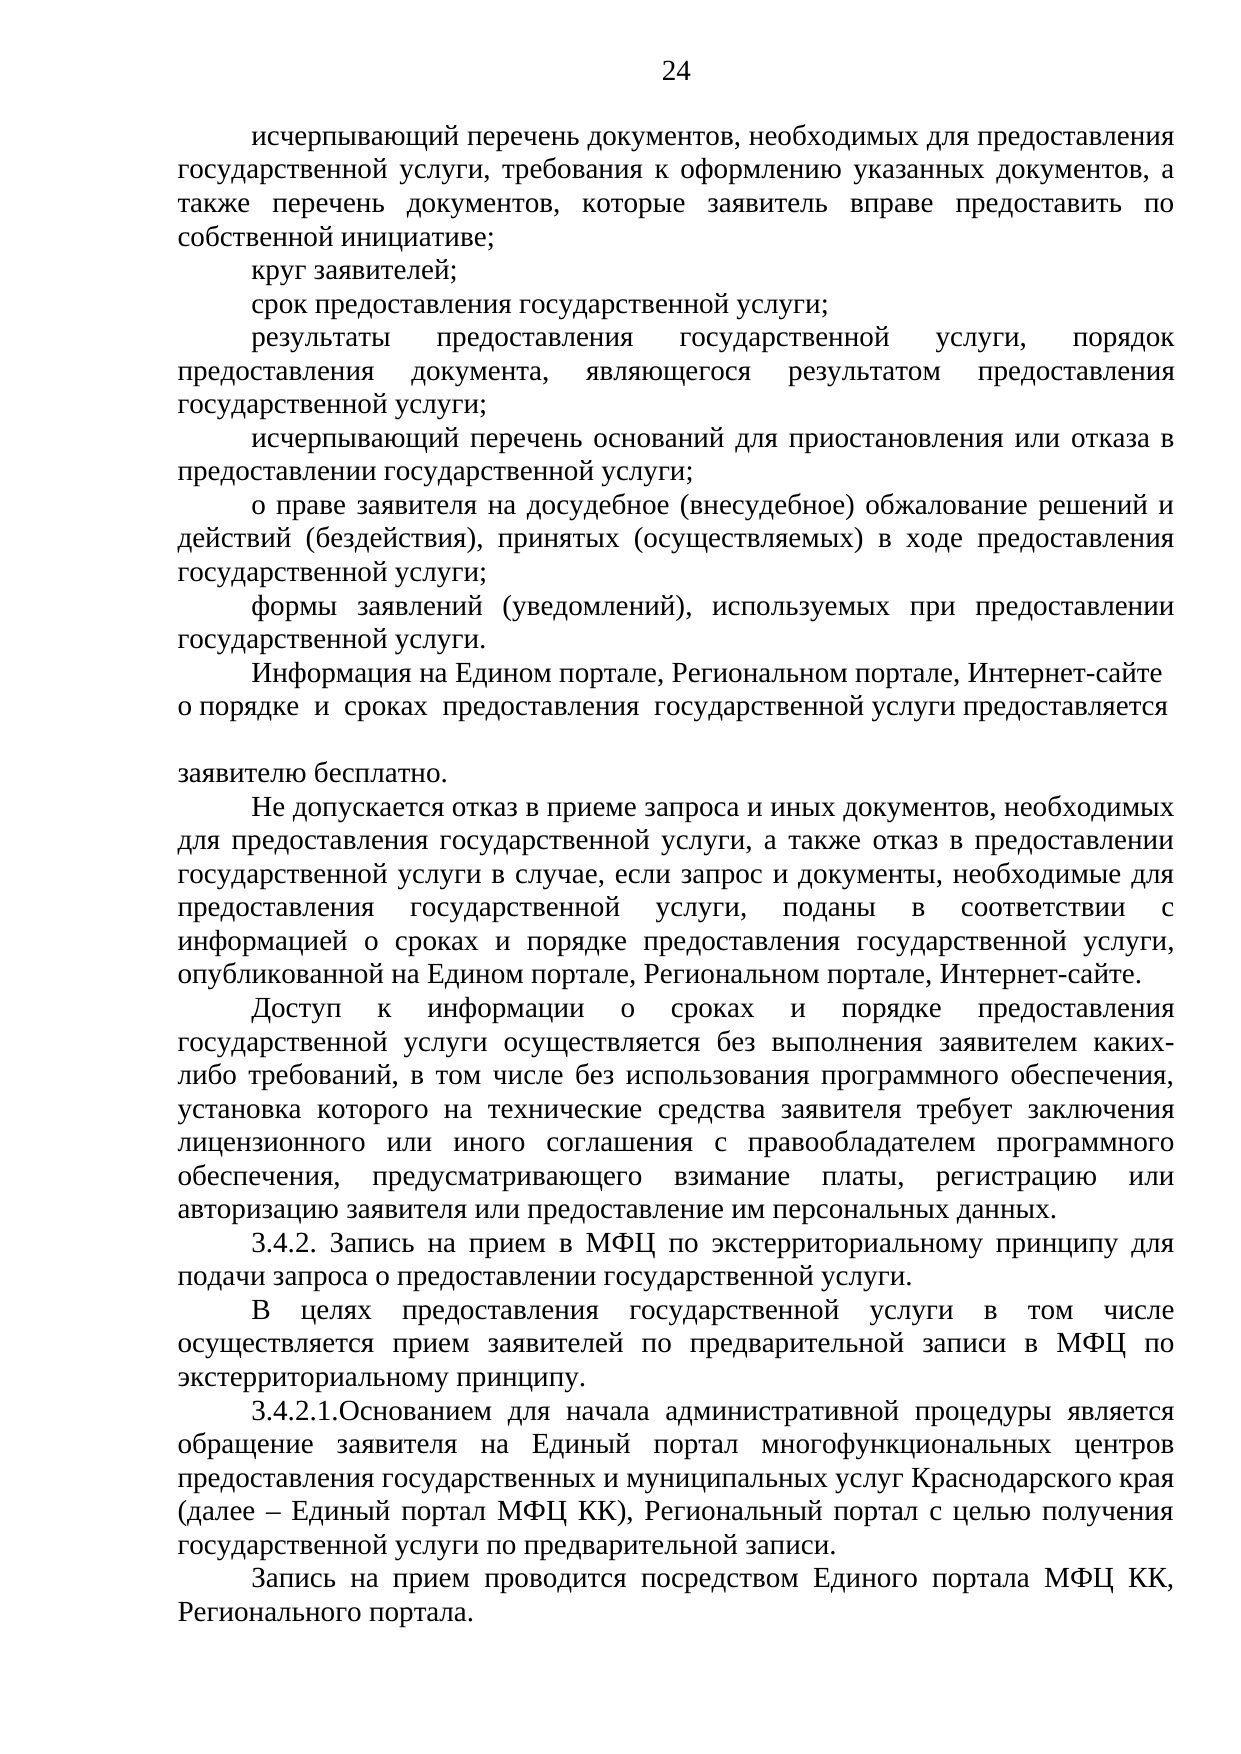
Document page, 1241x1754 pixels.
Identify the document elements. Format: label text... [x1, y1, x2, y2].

text 3.4.2.1.Основанием для начала административной процедуры является обращение заявителя на Единый портал многофункциональных центров предоставления государственных и муниципальных услуг Краснодарского края (далее – Единый портал МФЦ КК), Региональный портал с целью получения государственной услуги по предварительной записи. [177, 1393, 1175, 1560]
text Информация на Едином портале, Региональном портале, Интернет-сайте [177, 655, 1175, 688]
text Не допускается отказ в приеме запроса и иных документов, необходимых для предоставления государственной услуги, а также отказ в предоставлении государственной услуги в случае, если запрос и документы, необходимые для предоставления государственной услуги, поданы в соответствии с информацией о сроках и порядке предоставления государственной услуги, опубликованной на Едином портале, Региональном портале, Интернет-сайте. [177, 789, 1175, 990]
text В целях предоставления государственной услуги в том числе осуществляется прием заявителей по предварительной записи в МФЦ по экстерриториальному принципу. [177, 1292, 1175, 1393]
text круг заявителей; [177, 252, 1175, 286]
text результаты предоставления государственной услуги, порядок предоставления документа, являющегося результатом предоставления государственной услуги; [177, 319, 1175, 420]
text исчерпывающий перечень оснований для приостановления или отказа в предоставлении государственной услуги; [177, 420, 1175, 487]
text о порядке и сроках предоставления государственной услуги предоставляется [177, 688, 1175, 722]
text 3.4.2. Запись на прием в МФЦ по экстерриториальному принципу для подачи запроса о предоставлении государственной услуги. [177, 1225, 1175, 1292]
text формы заявлений (уведомлений), используемых при предоставлении государственной услуги. [177, 588, 1175, 655]
text срок предоставления государственной услуги; [177, 286, 1175, 319]
text Доступ к информации о сроках и порядке предоставления государственной услуги осуществляется без выполнения заявителем каких-либо требований, в том числе без использования программного обеспечения, установка которого на технические средства заявителя требует заключения лицензионного или иного соглашения с правообладателем программного обеспечения, предусматривающего взимание платы, регистрацию или авторизацию заявителя или предоставление им персональных данных. [177, 990, 1175, 1225]
text Запись на прием проводится посредством Единого портала МФЦ КК, Регионального портала. [177, 1560, 1175, 1627]
text исчерпывающий перечень документов, необходимых для предоставления государственной услуги, требования к оформлению указанных документов, а также перечень документов, которые заявитель вправе предоставить по собственной инициативе; [177, 118, 1175, 252]
text о праве заявителя на досудебное (внесудебное) обжалование решений и действий (бездействия), принятых (осуществляемых) в ходе предоставления государственной услуги; [177, 487, 1175, 588]
text заявителю бесплатно. [177, 755, 1175, 789]
